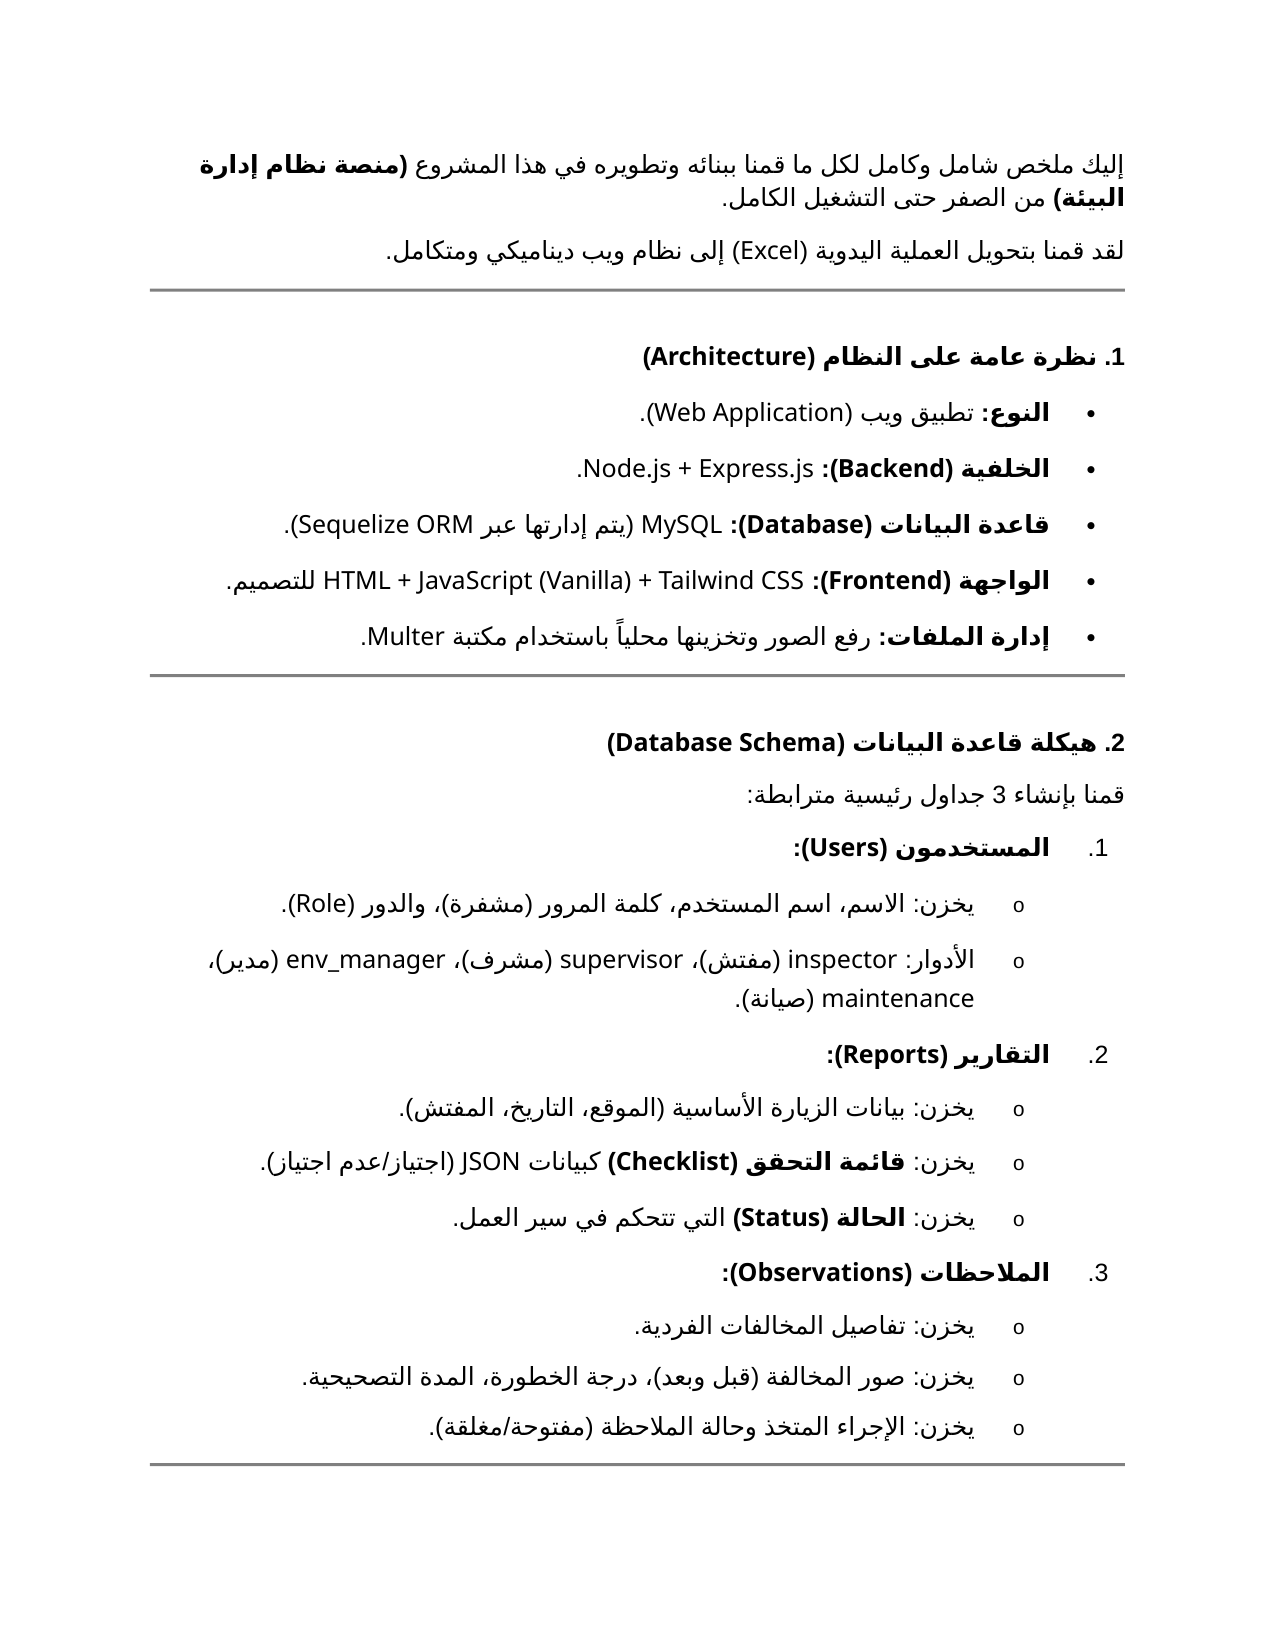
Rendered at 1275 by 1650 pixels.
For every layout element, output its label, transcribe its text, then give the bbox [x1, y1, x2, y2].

list يخزن: تفاصيل المخالفات الفردية. [150, 1311, 1012, 1341]
text إليك ملخص شامل وكامل لكل ما قمنا ببنائه وتطويره في هذا المشروع (منصة نظام إدارة البيئة) من الصفر حتى التشغيل الكامل. [150, 150, 1125, 212]
list يخزن: الحالة (Status) التي تتحكم في سير العمل. [150, 1199, 1012, 1233]
text قمنا بإنشاء 3 جداول رئيسية مترابطة: [150, 780, 1125, 809]
list إدارة الملفات: رفع الصور وتخزينها محلياً باستخدام مكتبة Multer. [150, 618, 1087, 652]
list يخزن: الاسم، اسم المستخدم، كلمة المرور (مشفرة)، والدور (Role). [150, 886, 1012, 920]
list الأدوار: inspector (مفتش)، supervisor (مشرف)، env_manager (مدير)، maintenance (صيانة). [150, 942, 1012, 1015]
text لقد قمنا بتحويل العملية اليدوية (Excel) إلى نظام ويب ديناميكي ومتكامل. [150, 233, 1125, 267]
text 1. نظرة عامة على النظام (Architecture) [150, 339, 1125, 373]
list التقارير (Reports): [150, 1037, 1087, 1071]
list الواجهة (Frontend): HTML + JavaScript (Vanilla) + Tailwind CSS للتصميم. [150, 562, 1087, 596]
list يخزن: قائمة التحقق (Checklist) كبيانات JSON (اجتياز/عدم اجتياز). [150, 1143, 1012, 1177]
list قاعدة البيانات (Database): MySQL (يتم إدارتها عبر Sequelize ORM). [150, 507, 1087, 541]
list النوع: تطبيق ويب (Web Application). [150, 395, 1087, 429]
list يخزن: بيانات الزيارة الأساسية (الموقع، التاريخ، المفتش). [150, 1093, 1012, 1122]
list الملاحظات (Observations): [150, 1255, 1087, 1289]
list المستخدمون (Users): [150, 830, 1087, 864]
list يخزن: صور المخالفة (قبل وبعد)، درجة الخطورة، المدة التصحيحية. [150, 1362, 1012, 1391]
list يخزن: الإجراء المتخذ وحالة الملاحظة (مفتوحة/مغلقة). [150, 1412, 1012, 1442]
text 2. هيكلة قاعدة البيانات (Database Schema) [150, 724, 1125, 759]
list الخلفية (Backend): Node.js + Express.js. [150, 451, 1087, 485]
